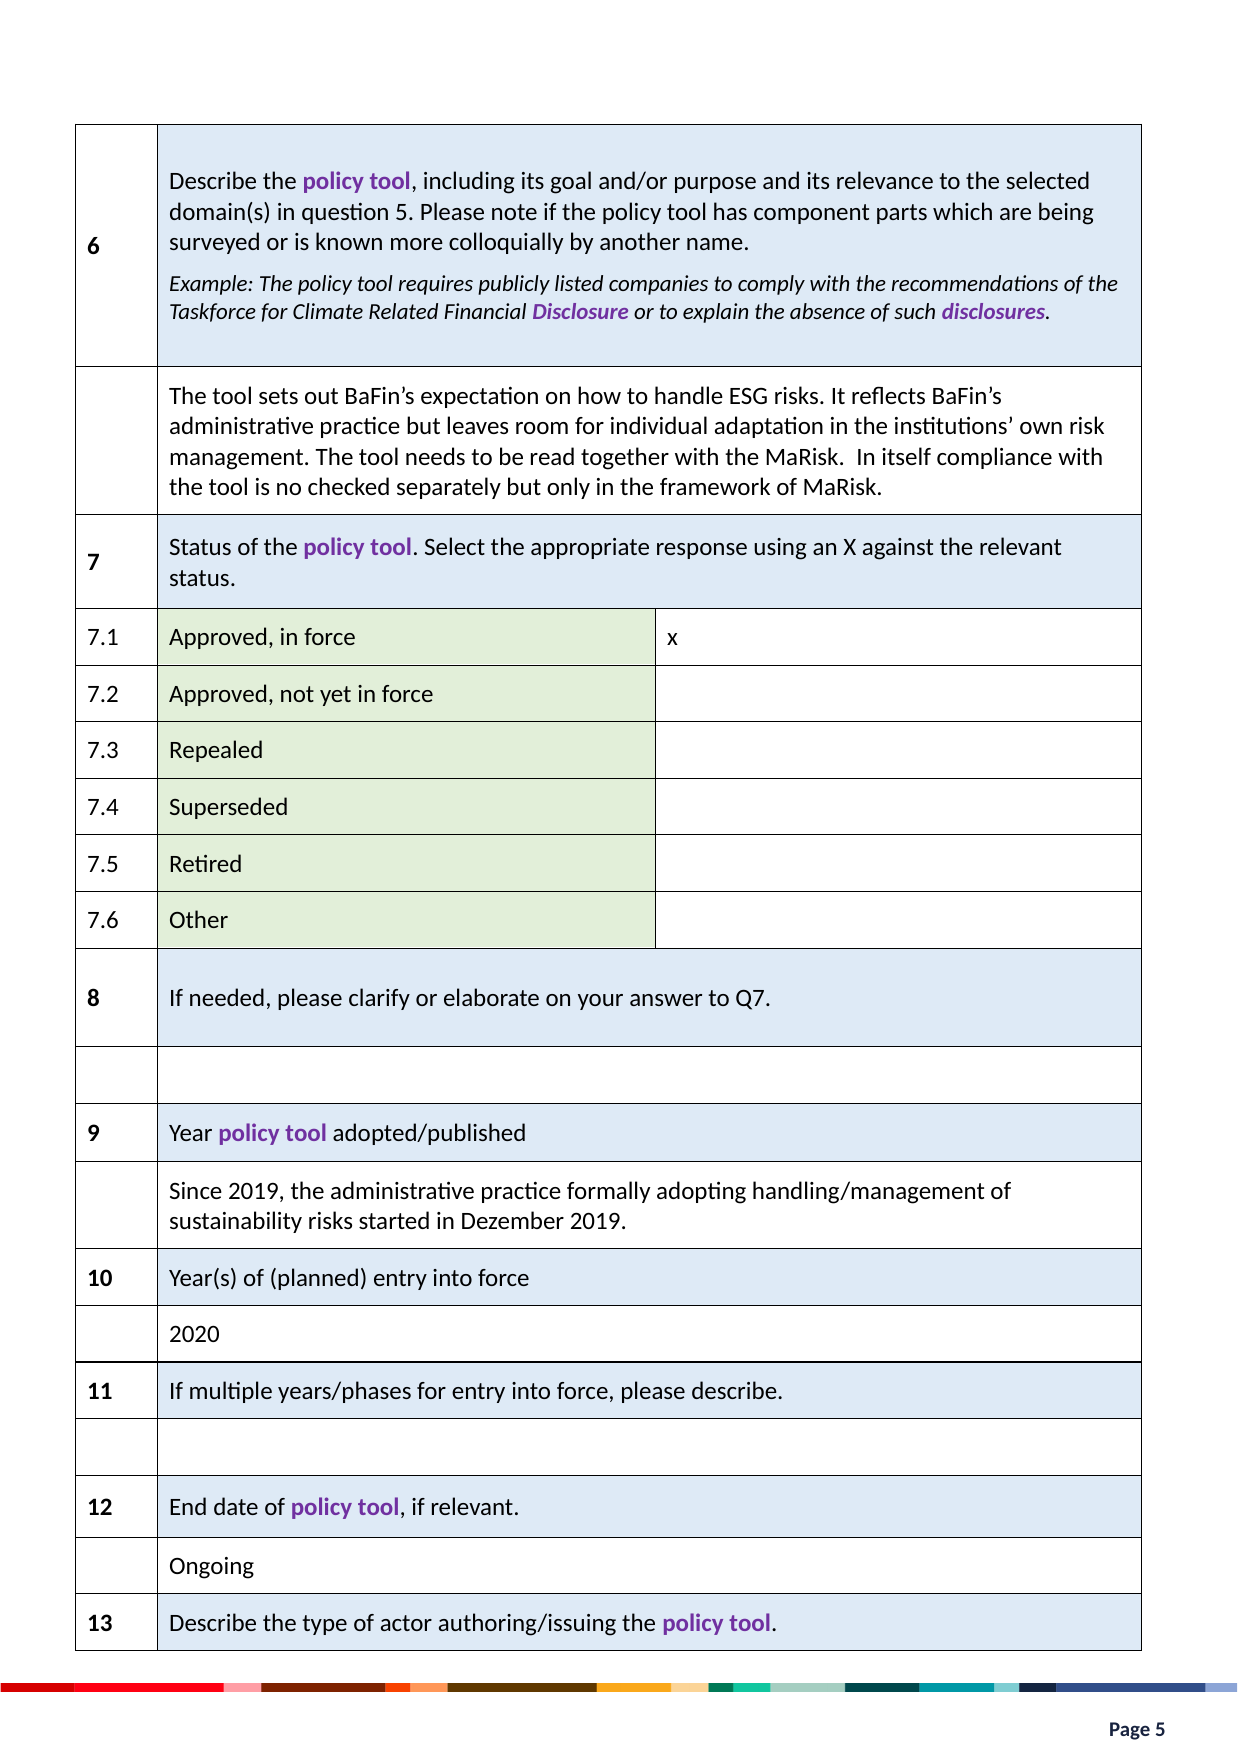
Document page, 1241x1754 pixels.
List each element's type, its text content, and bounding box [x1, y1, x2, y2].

table_cell [76, 367, 157, 514]
table_cell [656, 722, 1141, 778]
table_cell 9 [76, 1104, 157, 1161]
table_cell [656, 666, 1141, 721]
table_cell Ongoing [158, 1538, 1141, 1593]
table_cell [76, 1419, 157, 1474]
table_cell Status of the policy tool. Select the appropriate response using an X against the relevant status. [158, 515, 1141, 608]
table_cell 2020 [158, 1306, 1141, 1361]
picture [0, 1683, 1236, 1692]
table_cell 7.5 [76, 835, 157, 891]
table_cell 7.4 [76, 779, 157, 834]
table_cell [158, 1047, 1141, 1103]
table_cell Approved, not yet in force [158, 666, 655, 721]
table_cell Repealed [158, 722, 655, 778]
table_cell [76, 1538, 157, 1593]
table_cell [656, 835, 1141, 891]
table_cell 11 [76, 1363, 157, 1418]
table_cell 7 [76, 515, 157, 608]
table_cell 6 [76, 125, 157, 366]
table_cell Other [158, 892, 655, 947]
table_cell [656, 892, 1141, 947]
table_cell The tool sets out BaFin’s expectation on how to handle ESG risks. It reflects BaFin’s administrative practice but leaves room for individual adaptation in the institutions’ own risk management. The tool needs to be read together with the MaRisk. In itself compliance with the tool is no checked separately but only in the framework of MaRisk. [158, 367, 1141, 514]
table_cell 13 [76, 1594, 157, 1650]
table_cell 7.3 [76, 722, 157, 778]
table_cell [76, 1047, 157, 1103]
table_cell Superseded [158, 779, 655, 834]
table_cell [76, 1162, 157, 1248]
table_cell [656, 779, 1141, 834]
table_cell Describe the policy tool, including its goal and/or purpose and its relevance to the selected domain(s) in question 5. Please note if the policy tool has component parts which are being surveyed or is known more colloquially by another name. Example: The policy tool requires publicly listed companies to comply with the recommendations of the Taskforce for Climate Related Financial Disclosure or to explain the absence of such disclosures. [158, 125, 1141, 366]
table_cell 7.2 [76, 666, 157, 721]
table_cell x [656, 609, 1141, 664]
table_cell Year policy tool adopted/published [158, 1104, 1141, 1161]
table_cell Year(s) of (planned) entry into force [158, 1249, 1141, 1305]
table_cell Retired [158, 835, 655, 891]
table_cell [158, 1419, 1141, 1474]
table_cell End date of policy tool, if relevant. [158, 1476, 1141, 1537]
table_cell Approved, in force [158, 609, 655, 664]
table_cell 7.1 [76, 609, 157, 664]
table_cell 7.6 [76, 892, 157, 947]
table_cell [158, 1594, 1141, 1650]
table_cell 12 [76, 1476, 157, 1537]
table_cell [76, 1306, 157, 1361]
table_cell 8 [76, 949, 157, 1046]
table_cell If needed, please clarify or elaborate on your answer to Q7. [158, 949, 1141, 1046]
table_cell If multiple years/phases for entry into force, please describe. [158, 1363, 1141, 1418]
table_cell Since 2019, the administrative practice formally adopting handling/management of sustainability risks started in Dezember 2019. [158, 1162, 1141, 1248]
table_cell 10 [76, 1249, 157, 1305]
